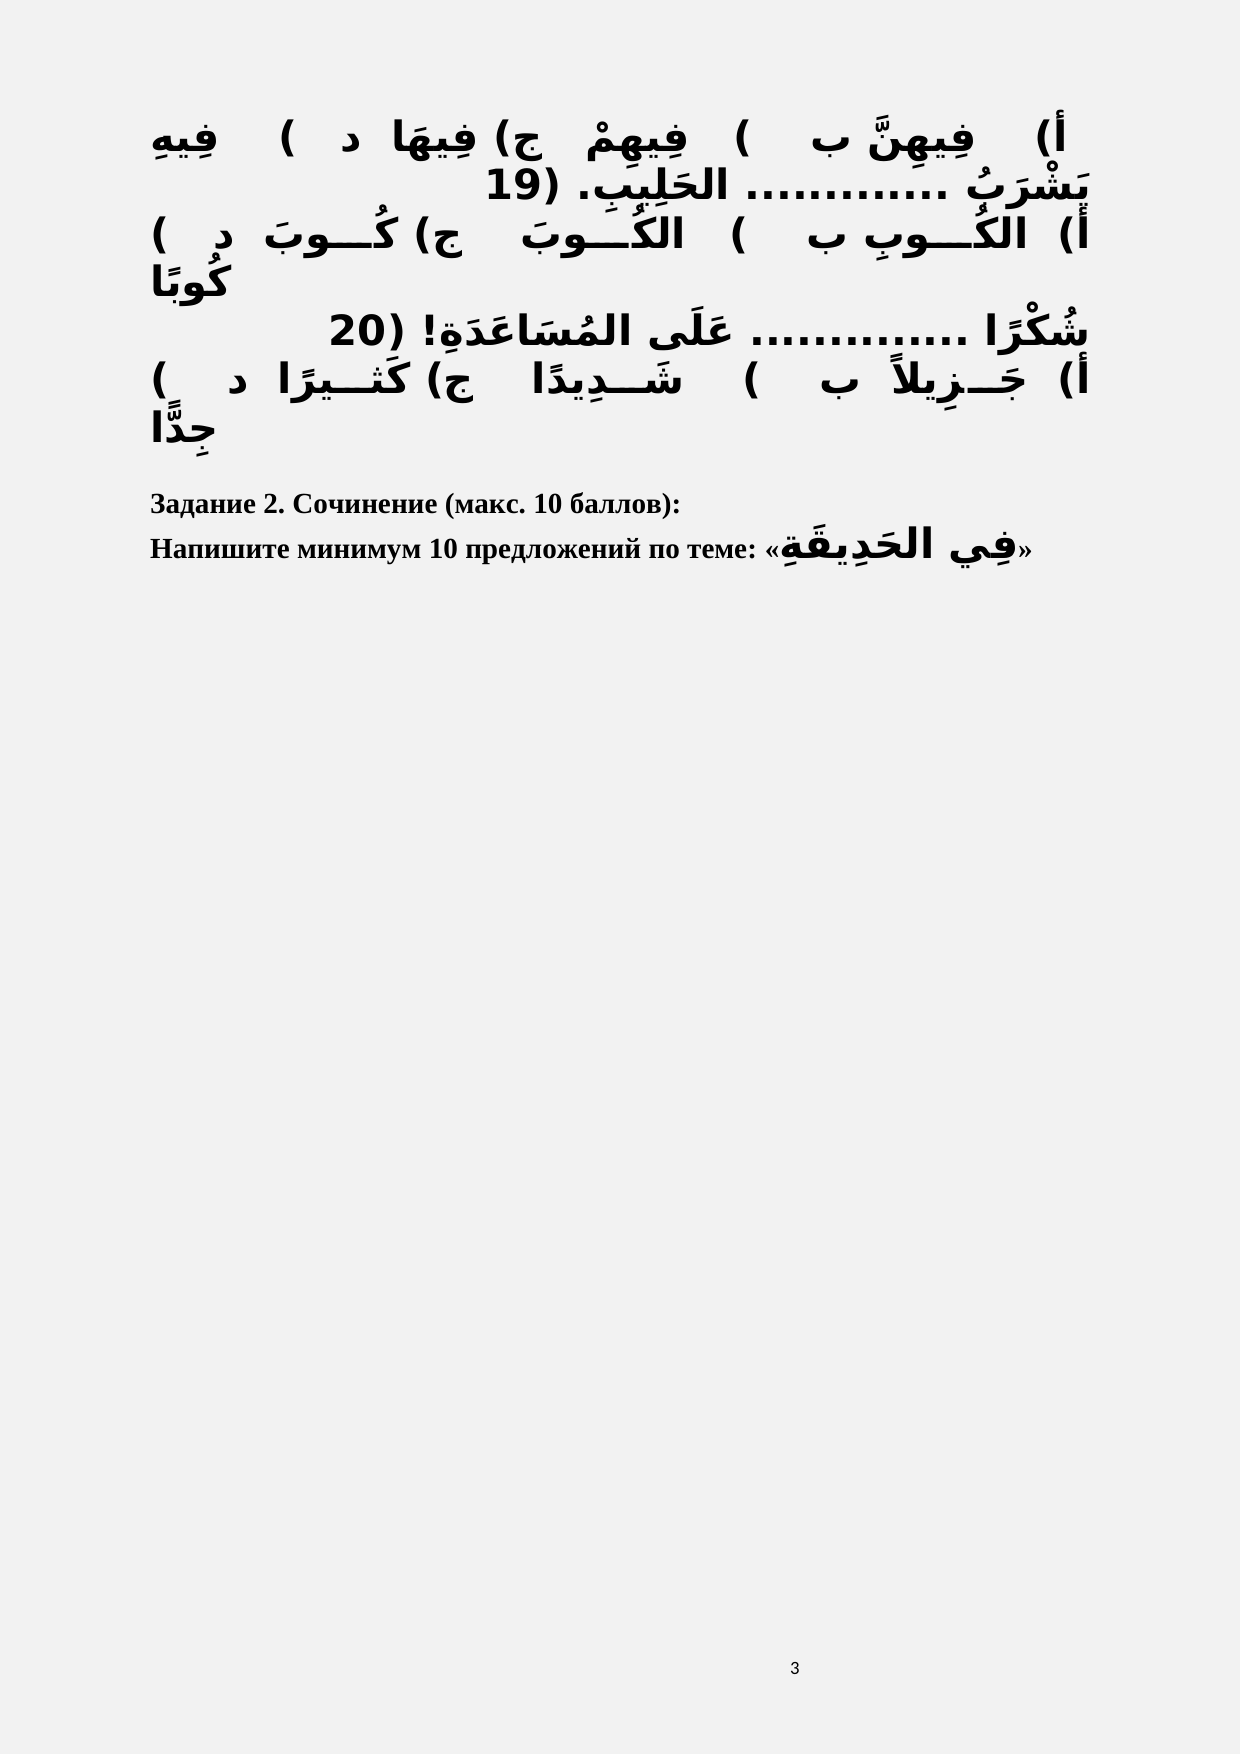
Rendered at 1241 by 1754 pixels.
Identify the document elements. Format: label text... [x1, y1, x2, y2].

text أ) الكُوبِ ب ) الكُوبَ ج) كُوبَ د ) كُوبًا [150, 209, 1090, 307]
text أ) فِيهِنَّ ب ) فِيهِمْ ج) فِيهَا د ) فِيهِ [150, 112, 1090, 161]
text Напишите минимум 10 предложений по теме: «فِي الحَدِيقَةِ» [150, 519, 1090, 568]
text Задание 2. Сочинение (макс. 10 баллов): [150, 486, 1090, 519]
text شُكْرًا .............. عَلَى المُسَاعَدَةِ! (20 [150, 307, 1090, 355]
text يَشْرَبُ ............. الحَلِيبِ. (19 [150, 161, 1090, 209]
text أ) جَزِيلاً ب ) شَدِيدًا ج) كَثيرًا د ) جِدًّا [150, 355, 1090, 452]
